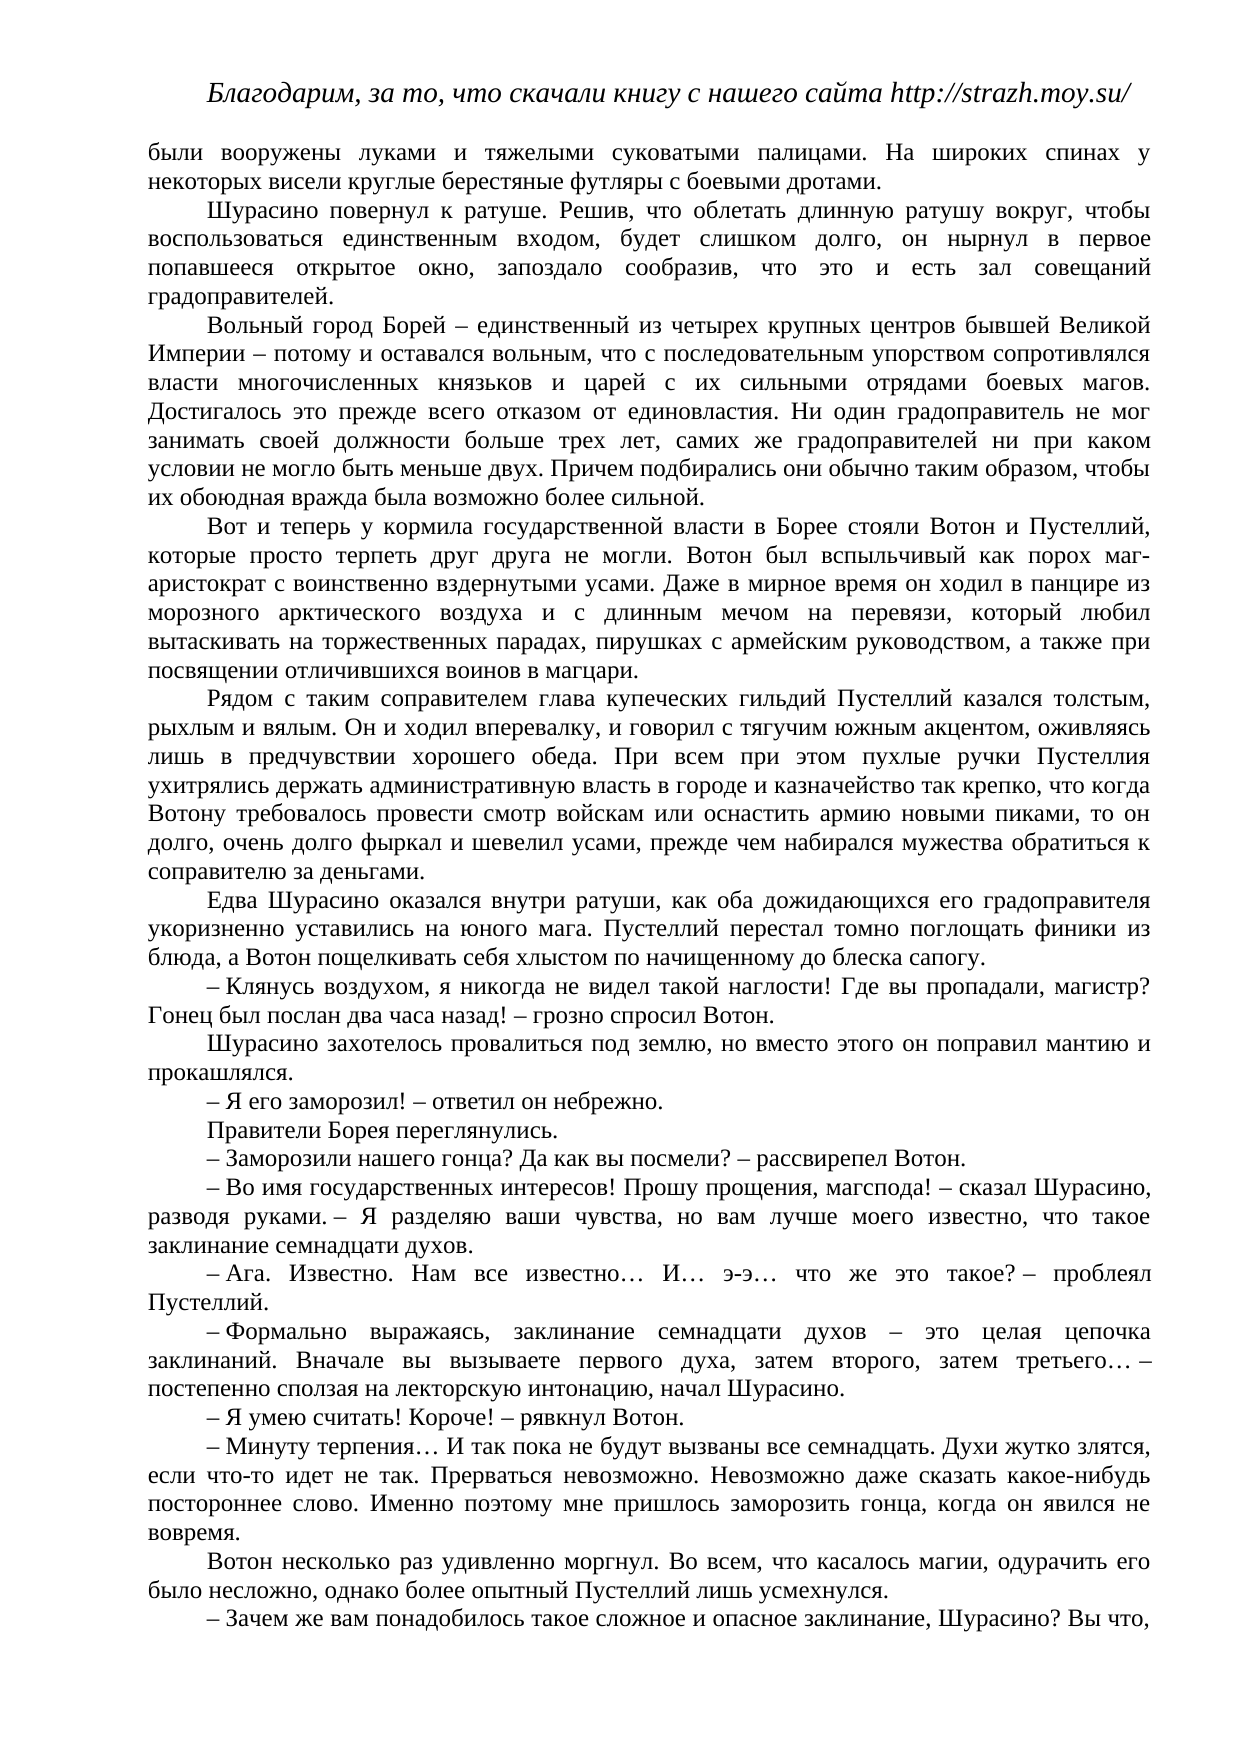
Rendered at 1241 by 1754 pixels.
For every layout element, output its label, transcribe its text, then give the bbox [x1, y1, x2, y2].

text Едва Шурасино оказался внутри ратуши, как оба дожидающихся его градоправителя укоризненно уставились на юного мага. Пустеллий перестал томно поглощать финики из блюда, а Вотон пощелкивать себя хлыстом по начищенному до блеска сапогу. [148, 885, 1152, 971]
text – Заморозили нашего гонца? Да как вы посмели? – рассвирепел Вотон. [148, 1143, 1152, 1172]
text Правители Борея переглянулись. [148, 1115, 1152, 1143]
text – Минуту терпения… И так пока не будут вызваны все семнадцать. Духи жутко злятся, если что-то идет не так. Прерваться невозможно. Невозможно даже сказать какое-нибудь постороннее слово. Именно поэтому мне пришлось заморозить гонца, когда он явился не вовремя. [148, 1431, 1152, 1546]
text Вольный город Борей – единственный из четырех крупных центров бывшей Великой Империи – потому и оставался вольным, что с последовательным упорством сопротивлялся власти многочисленных князьков и царей с их сильными отрядами боевых магов. Достигалось это прежде всего отказом от единовластия. Ни один градоправитель не мог занимать своей должности больше трех лет, самих же градоправителей ни при каком условии не могло быть меньше двух. Причем подбирались они обычно таким образом, чтобы их обоюдная вражда была возможно более сильной. [148, 310, 1152, 511]
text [148, 137, 1152, 195]
text Вотон несколько раз удивленно моргнул. Во всем, что касалось магии, одурачить его было несложно, однако более опытный Пустеллий лишь усмехнулся. [148, 1546, 1152, 1603]
text Шурасино захотелось провалиться под землю, но вместо этого он поправил мантию и прокашлялся. [148, 1028, 1152, 1086]
text – Во имя государственных интересов! Прошу прощения, магспода! – сказал Шурасино, разводя руками. – Я разделяю ваши чувства, но вам лучше моего известно, что такое заклинание семнадцати духов. [148, 1172, 1152, 1258]
text – Я его заморозил! – ответил он небрежно. [148, 1086, 1152, 1115]
text Шурасино повернул к ратуше. Решив, что облетать длинную ратушу вокруг, чтобы воспользоваться единственным входом, будет слишком долго, он нырнул в первое попавшееся открытое окно, запоздало сообразив, что это и есть зал совещаний градоправителей. [148, 195, 1152, 310]
text Рядом с таким соправителем глава купеческих гильдий Пустеллий казался толстым, рыхлым и вялым. Он и ходил вперевалку, и говорил с тягучим южным акцентом, оживляясь лишь в предчувствии хорошего обеда. При всем при этом пухлые ручки Пустеллия ухитрялись держать административную власть в городе и казначейство так крепко, что когда Вотону требовалось провести смотр войскам или оснастить армию новыми пиками, то он долго, очень долго фыркал и шевелил усами, прежде чем набирался мужества обратиться к соправителю за деньгами. [148, 683, 1152, 885]
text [148, 1603, 1152, 1632]
text – Формально выражаясь, заклинание семнадцати духов – это целая цепочка заклинаний. Вначале вы вызываете первого духа, затем второго, затем третьего… – постепенно сползая на лекторскую интонацию, начал Шурасино. [148, 1316, 1152, 1402]
text – Ага. Известно. Нам все известно… И… э-э… что же это такое? – проблеял Пустеллий. [148, 1258, 1152, 1316]
text Вот и теперь у кормила государственной власти в Борее стояли Вотон и Пустеллий, которые просто терпеть друг друга не могли. Вотон был вспыльчивый как порох маг-аристократ с воинственно вздернутыми усами. Даже в мирное время он ходил в панцире из морозного арктического воздуха и с длинным мечом на перевязи, который любил вытаскивать на торжественных парадах, пирушках с армейским руководством, а также при посвящении отличившихся воинов в магцари. [148, 511, 1152, 683]
text – Я умею считать! Короче! – рявкнул Вотон. [148, 1402, 1152, 1431]
text – Клянусь воздухом, я никогда не видел такой наглости! Где вы пропадали, магистр? Гонец был послан два часа назад! – грозно спросил Вотон. [148, 971, 1152, 1028]
